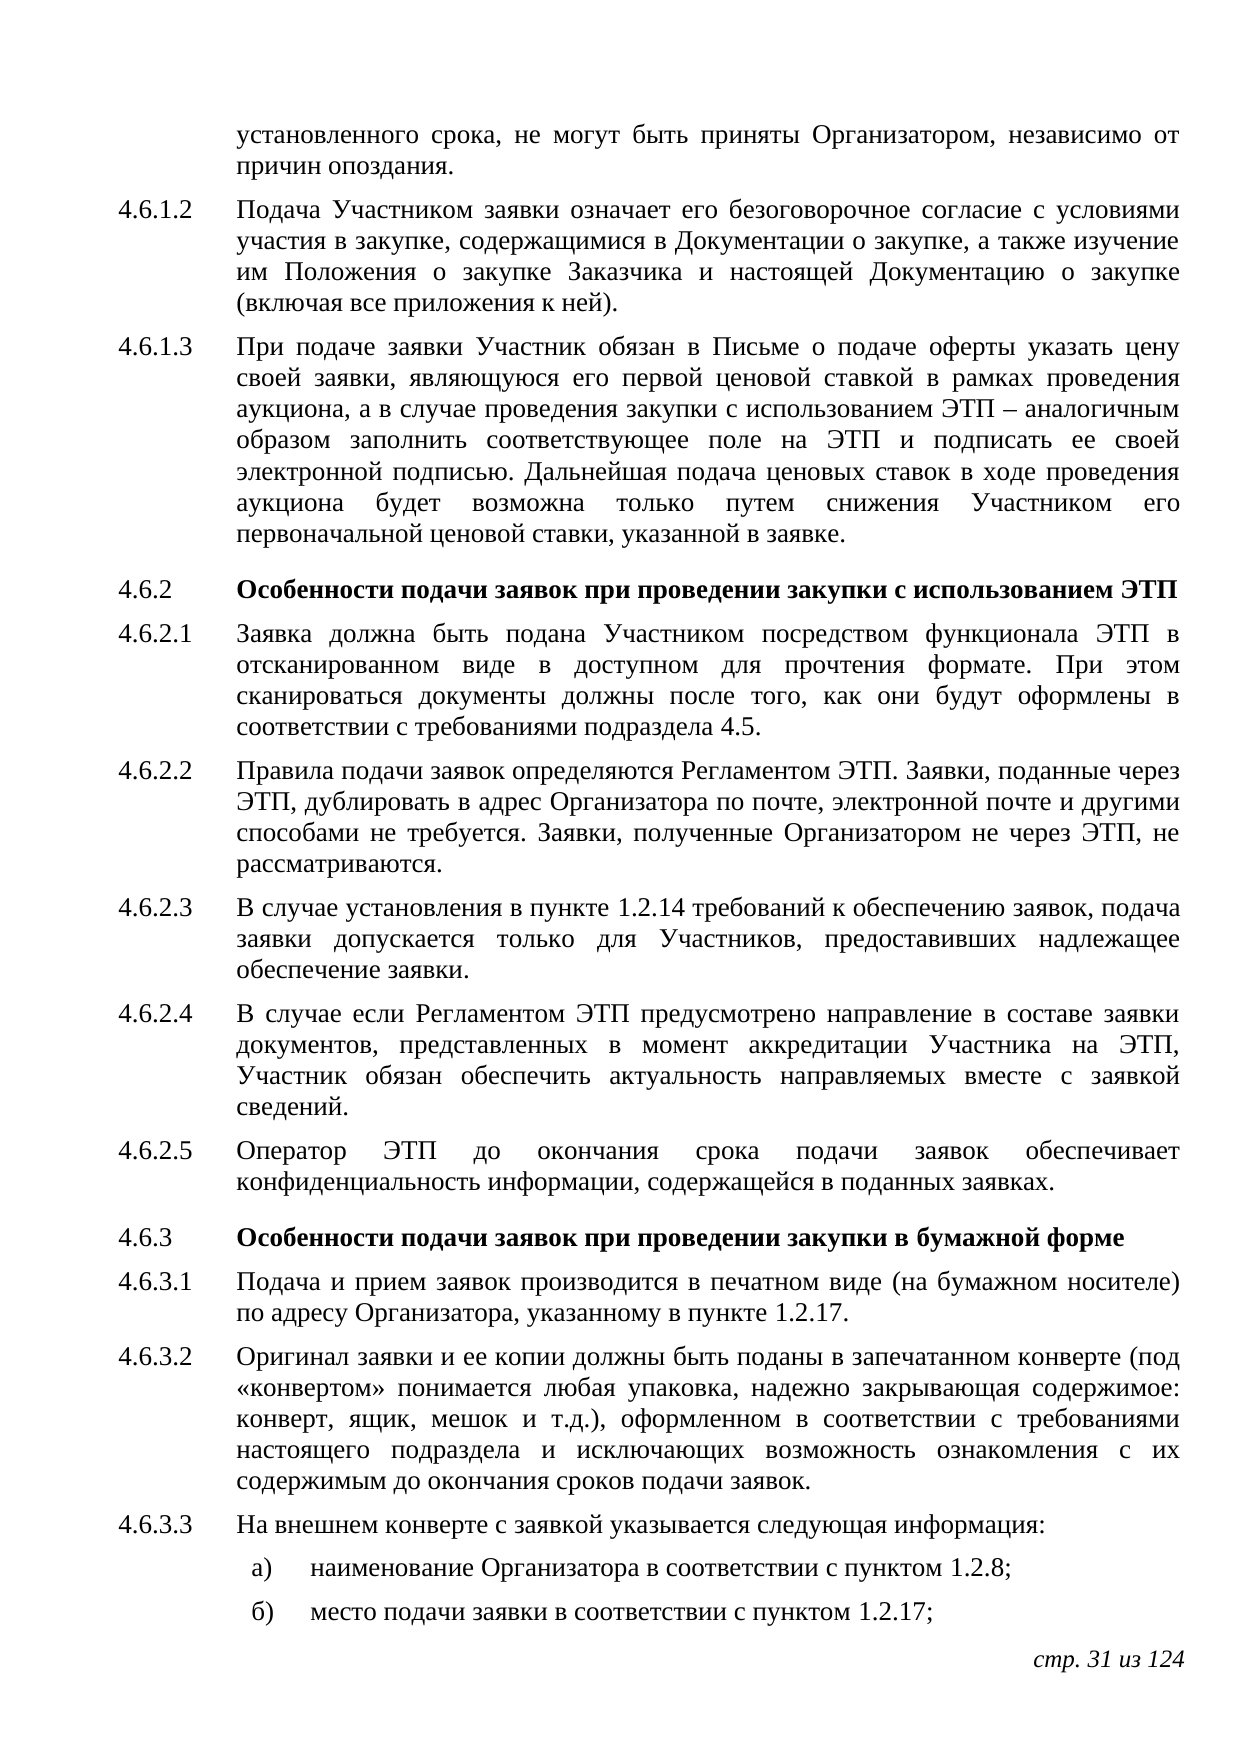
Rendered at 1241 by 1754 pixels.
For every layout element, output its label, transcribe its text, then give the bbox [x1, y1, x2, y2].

list В случае установления в пункте 1.2.14 требований к обеспечению заявок, подача заявки допускается только для Участников, предоставивших надлежащее обеспечение заявки. [118, 891, 1181, 984]
list Подача и прием заявок производится в печатном виде (на бумажном носителе) по адресу Организатора, указанному в пункте 1.2.17. [118, 1265, 1181, 1327]
list Оригинал заявки и ее копии должны быть поданы в запечатанном конверте (под «конвертом» понимается любая упаковка, надежно закрывающая содержимое: конверт, ящик, мешок и т.д.), оформленном в соответствии с требованиями настоящего подраздела и исключающих возможность ознакомления с их содержимым до окончания сроков подачи заявок. [118, 1339, 1181, 1495]
text наименование Организатора в соответствии с пунктом 1.2.8; [251, 1551, 1181, 1583]
text Особенности подачи заявок при проведении закупки с использованием ЭТП [118, 573, 1181, 604]
list Правила подачи заявок определяются Регламентом ЭТП. Заявки, поданные через ЭТП, дублировать в адрес Организатора по почте, электронной почте и другими способами не требуется. Заявки, полученные Организатором не через ЭТП, не рассматриваются. [118, 754, 1181, 878]
list На внешнем конверте с заявкой указывается следующая информация: [118, 1508, 1181, 1539]
text место подачи заявки в соответствии с пунктом 1.2.17; [251, 1595, 1181, 1626]
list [118, 118, 1181, 180]
text Особенности подачи заявок при проведении закупки в бумажной форме [118, 1221, 1181, 1252]
list Заявка должна быть подана Участником посредством функционала ЭТП в отсканированном виде в доступном для прочтения формате. При этом сканироваться документы должны после того, как они будут оформлены в соответствии с требованиями подраздела 4.5. [118, 617, 1181, 741]
list Подача Участником заявки означает его безоговорочное согласие с условиями участия в закупке, содержащимися в Документации о закупке, а также изучение им Положения о закупке Заказчика и настоящей Документацию о закупке (включая все приложения к ней). [118, 193, 1181, 317]
list В случае если Регламентом ЭТП предусмотрено направление в составе заявки документов, представленных в момент аккредитации Участника на ЭТП, Участник обязан обеспечить актуальность направляемых вместе с заявкой сведений. [118, 997, 1181, 1121]
text При подаче заявки Участник обязан в Письме о подаче оферты указать цену своей заявки, являющуюся его первой ценовой ставкой в рамках проведения аукциона, а в случае проведения закупки с использованием ЭТП – аналогичным образом заполнить соответствующее поле на ЭТП и подписать ее своей электронной подписью. Дальнейшая подача ценовых ставок в ходе проведения аукциона будет возможна только путем снижения Участником его первоначальной ценовой ставки, указанной в заявке. [118, 330, 1181, 548]
list Оператор ЭТП до окончания срока подачи заявок обеспечивает конфиденциальность информации, содержащейся в поданных заявках. [118, 1134, 1181, 1196]
